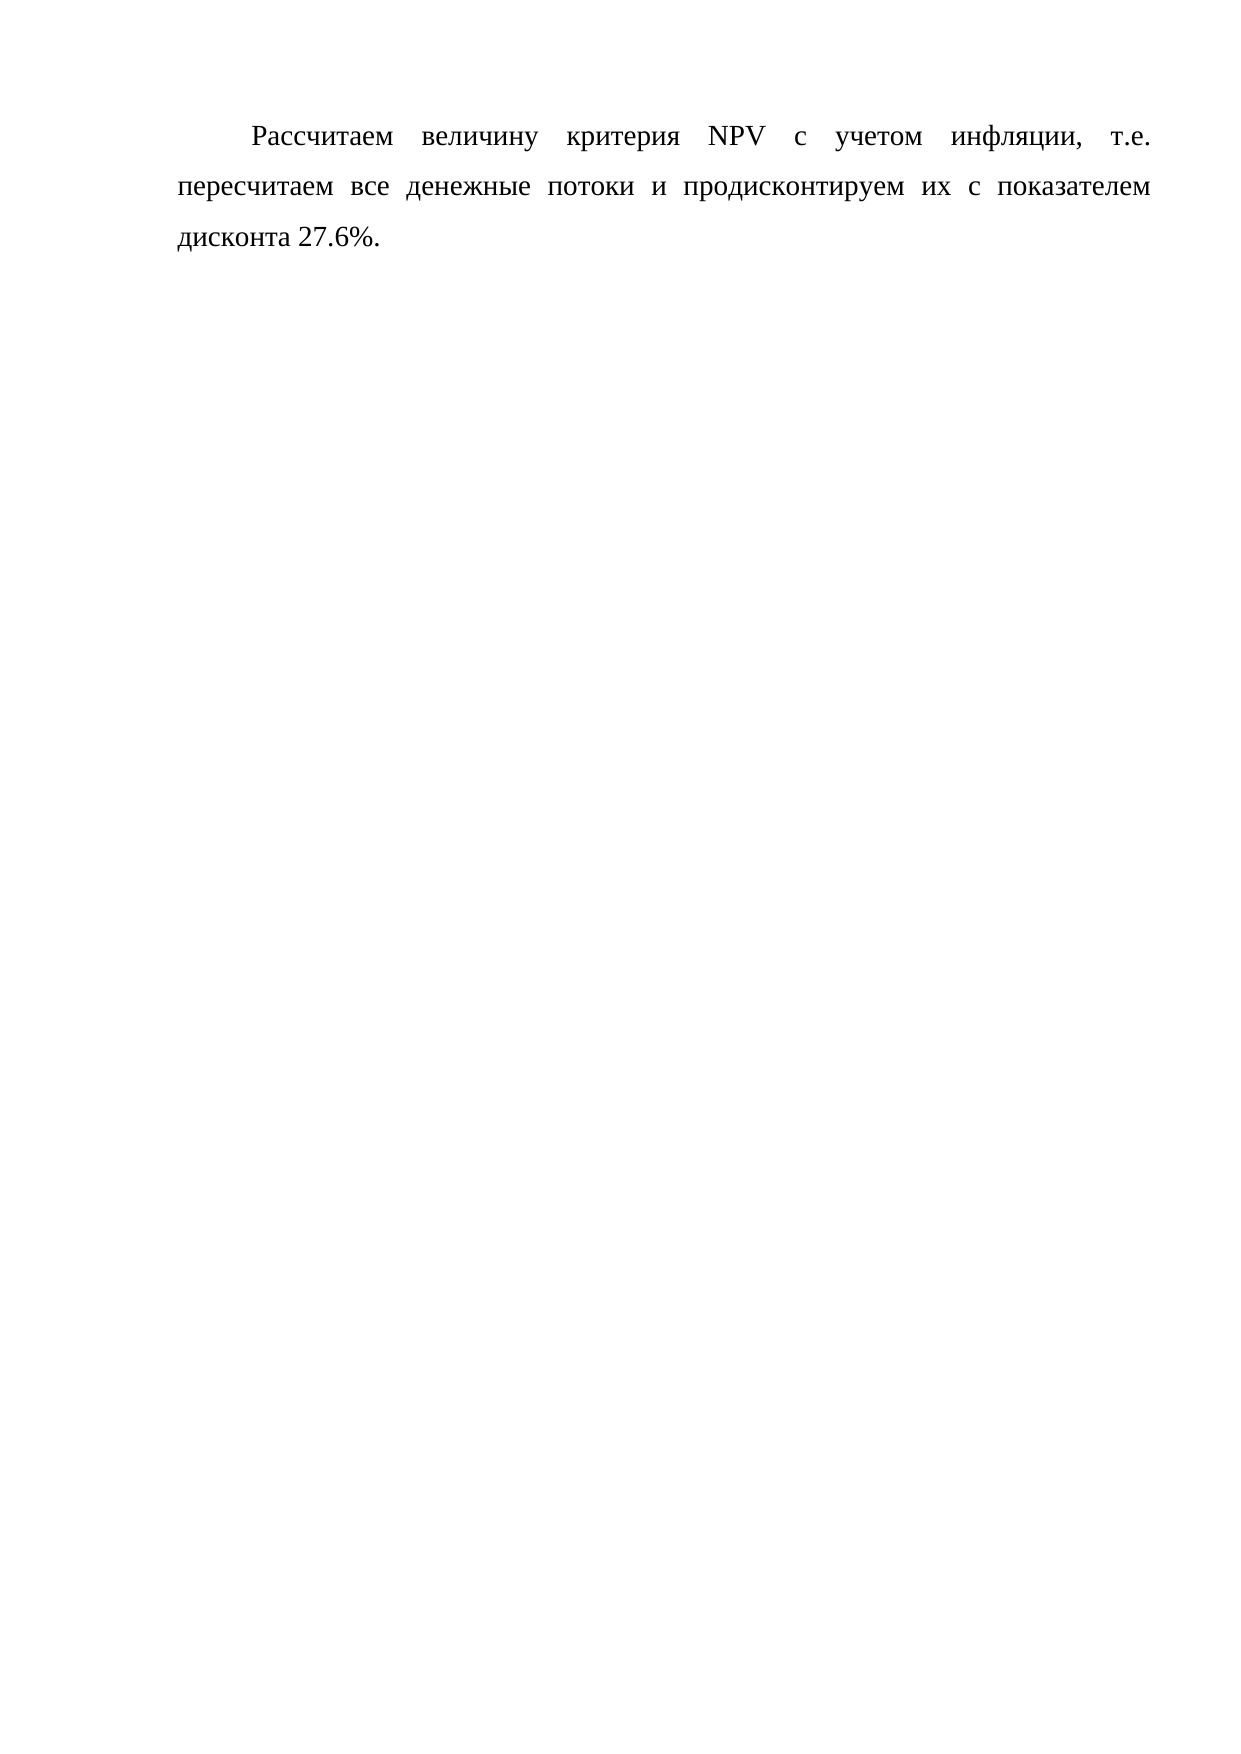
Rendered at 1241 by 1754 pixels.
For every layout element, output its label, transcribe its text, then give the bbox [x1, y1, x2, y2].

text Рассчитаем величину критерия NPV с учетом инфляции, т.е. пересчитаем все денежные потоки и продисконтируем их с показателем дисконта 27.6%. [177, 118, 1152, 252]
